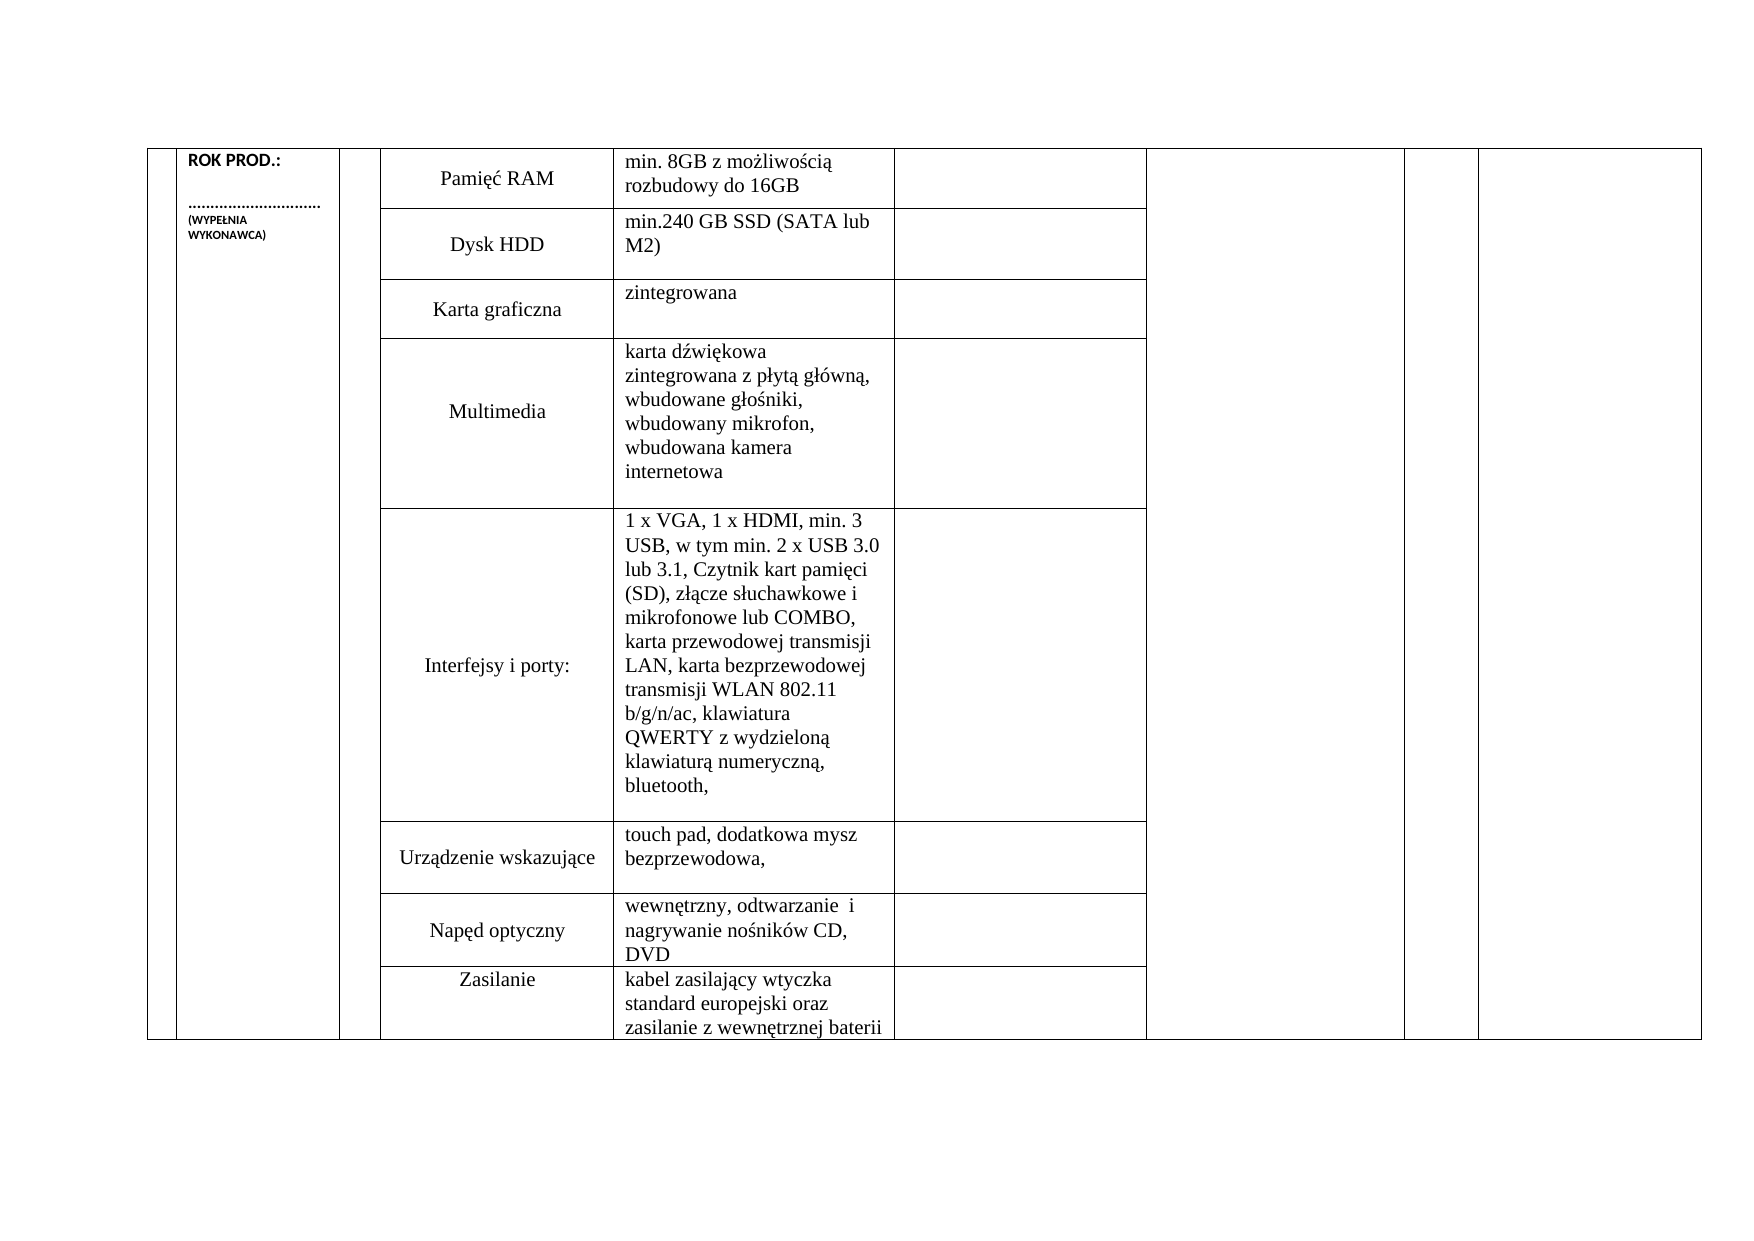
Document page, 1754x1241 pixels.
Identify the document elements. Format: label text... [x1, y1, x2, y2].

table_cell [895, 280, 1146, 338]
table_cell Dysk HDD [381, 209, 613, 279]
table_cell touch pad, dodatkowa mysz bezprzewodowa, [614, 822, 894, 892]
table_cell karta dźwiękowa zintegrowana z płytą główną, wbudowane głośniki, wbudowany mikrofon, wbudowana kamera internetowa [614, 339, 894, 507]
table_cell min.240 GB SSD (SATA lub M2) [614, 209, 894, 279]
table_cell kabel zasilający wtyczka standard europejski oraz zasilanie z wewnętrznej baterii [614, 967, 894, 1039]
table_cell min. 8GB z możliwością rozbudowy do 16GB [614, 149, 894, 208]
table_cell Urządzenie wskazujące [381, 822, 613, 892]
table_cell [895, 339, 1146, 507]
table_cell 1 x VGA, 1 x HDMI, min. 3 USB, w tym min. 2 x USB 3.0 lub 3.1, Czytnik kart pamięci (SD), złącze słuchawkowe i mikrofonowe lub COMBO, karta przewodowej transmisji LAN, karta bezprzewodowej transmisji WLAN 802.11 b/g/n/ac, klawiatura QWERTY z wydzieloną klawiaturą numeryczną, bluetooth, [614, 509, 894, 821]
table_cell [895, 967, 1146, 1039]
table_cell Pamięć RAM [381, 149, 613, 208]
table_cell Multimedia [381, 339, 613, 507]
table_cell [895, 149, 1146, 208]
table_cell [895, 894, 1146, 966]
table_cell [895, 509, 1146, 821]
table_cell [895, 822, 1146, 892]
table_cell zintegrowana [614, 280, 894, 338]
table_cell Karta graficzna [381, 280, 613, 338]
table_cell Interfejsy i porty: [381, 509, 613, 821]
table_cell [895, 209, 1146, 279]
table_cell wewnętrzny, odtwarzanie i nagrywanie nośników CD, DVD [614, 894, 894, 966]
table_cell Zasilanie [381, 967, 613, 1039]
table_cell Napęd optyczny [381, 894, 613, 966]
